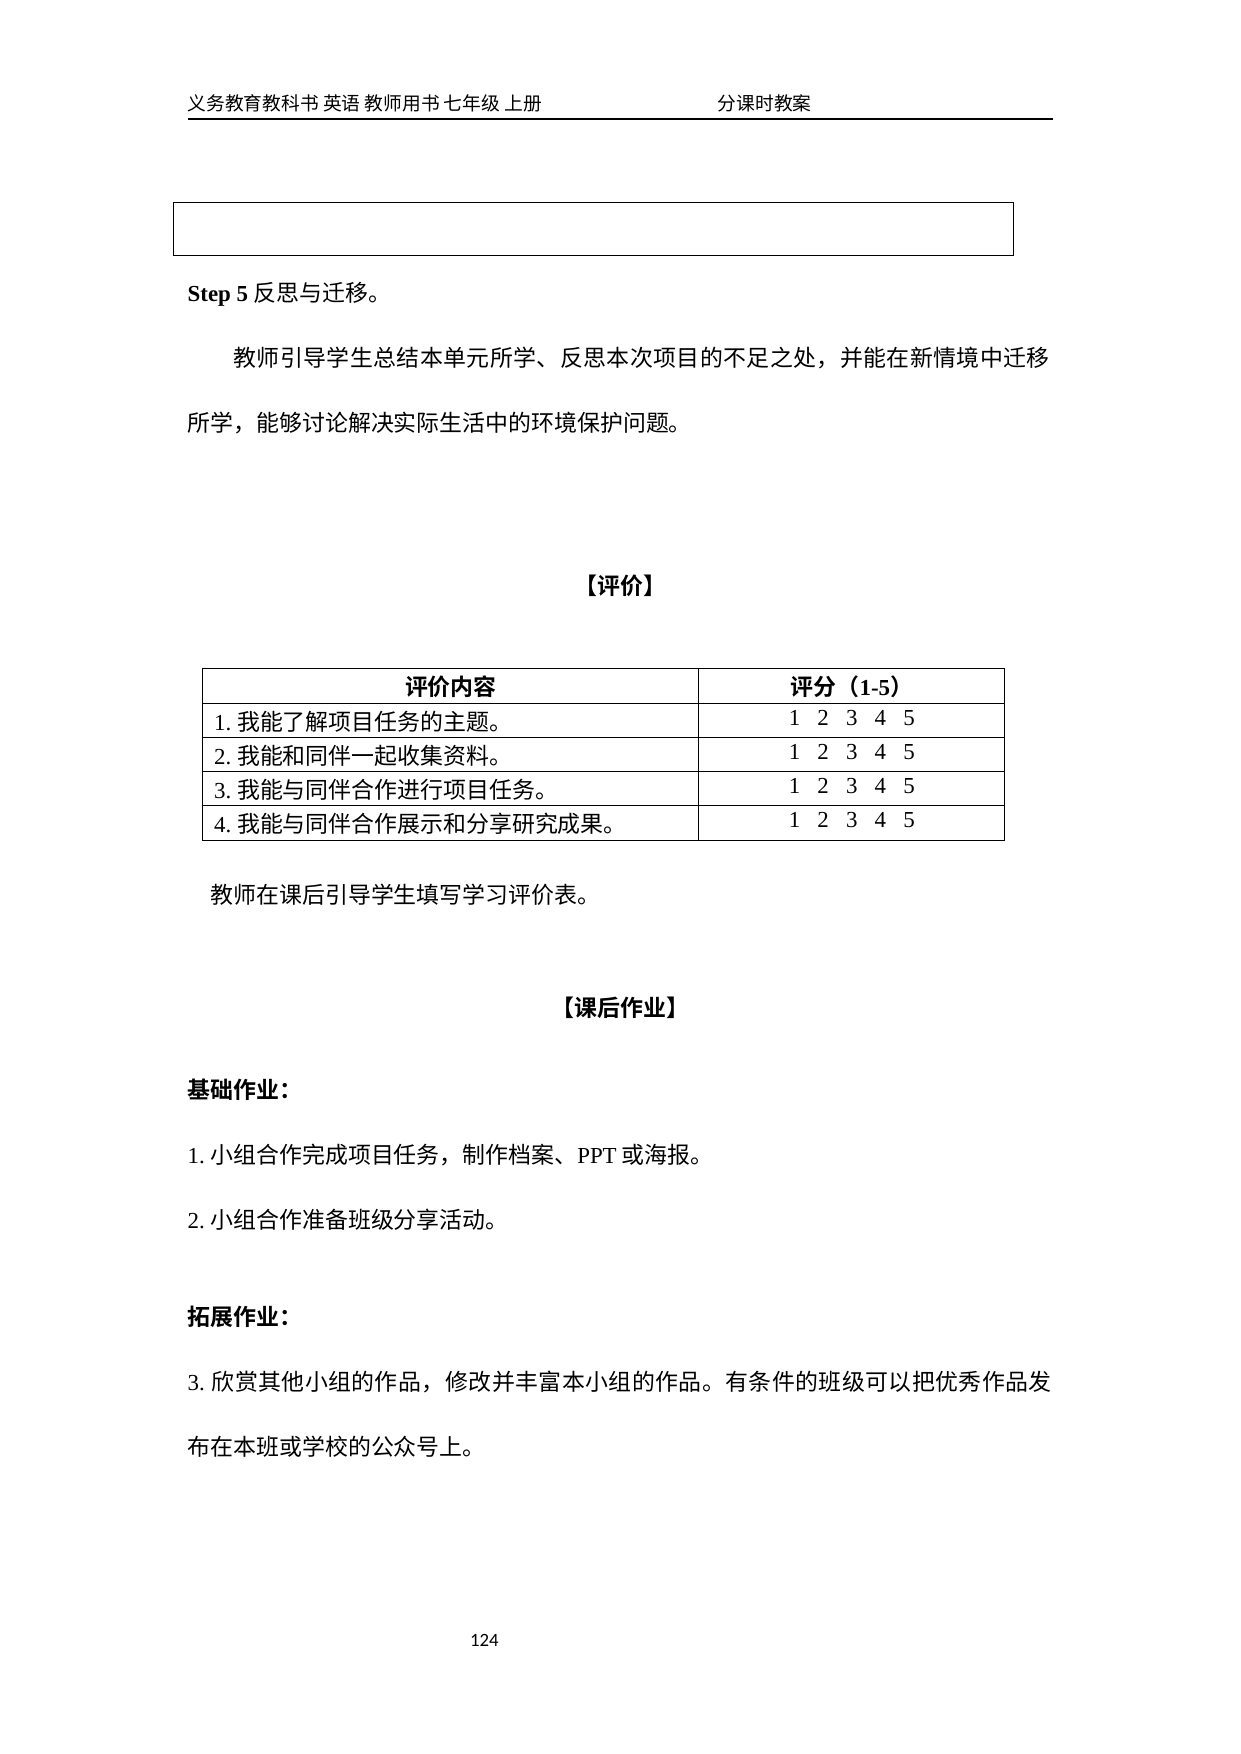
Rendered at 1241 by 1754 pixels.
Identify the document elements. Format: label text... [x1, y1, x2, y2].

text 3. 欣赏其他小组的作品，修改并丰富本小组的作品。有条件的班级可以把优秀作品发布在本班或学校的公众号上。 [187, 1348, 1053, 1478]
text 基础作业： [187, 1056, 1053, 1121]
table_cell 2. 我能和同伴一起收集资料。 [203, 738, 698, 771]
text 教师在课后引导学生填写学习评价表。 [187, 633, 1053, 926]
text 1. 小组合作完成项目任务，制作档案、PPT或海报。 [187, 1121, 1053, 1186]
table_cell 1 2 3 4 5 [699, 772, 1004, 805]
table_cell 1 2 3 4 5 [699, 704, 1004, 737]
text 【课后作业】 [187, 974, 1053, 1039]
table_cell 3. 我能与同伴合作进行项目任务。 [203, 772, 698, 805]
table_header 评分（1-5） [699, 669, 1004, 702]
table_header 评价内容 [203, 669, 698, 702]
table_cell 1 2 3 4 5 [699, 806, 1004, 839]
text Step 5 反思与迁移。 [187, 259, 1053, 324]
text 教师引导学生总结本单元所学、反思本次项目的不足之处，并能在新情境中迁移所学，能够讨论解决实际生活中的环境保护问题。 [187, 324, 1053, 454]
table_cell 1 2 3 4 5 [699, 738, 1004, 771]
text 2. 小组合作准备班级分享活动。 [187, 1186, 1053, 1251]
table_cell 4. 我能与同伴合作展示和分享研究成果。 [203, 806, 698, 839]
text 拓展作业： [187, 1283, 1053, 1348]
text 【评价】 [187, 552, 1053, 617]
table_cell 1. 我能了解项目任务的主题。 [203, 704, 698, 737]
